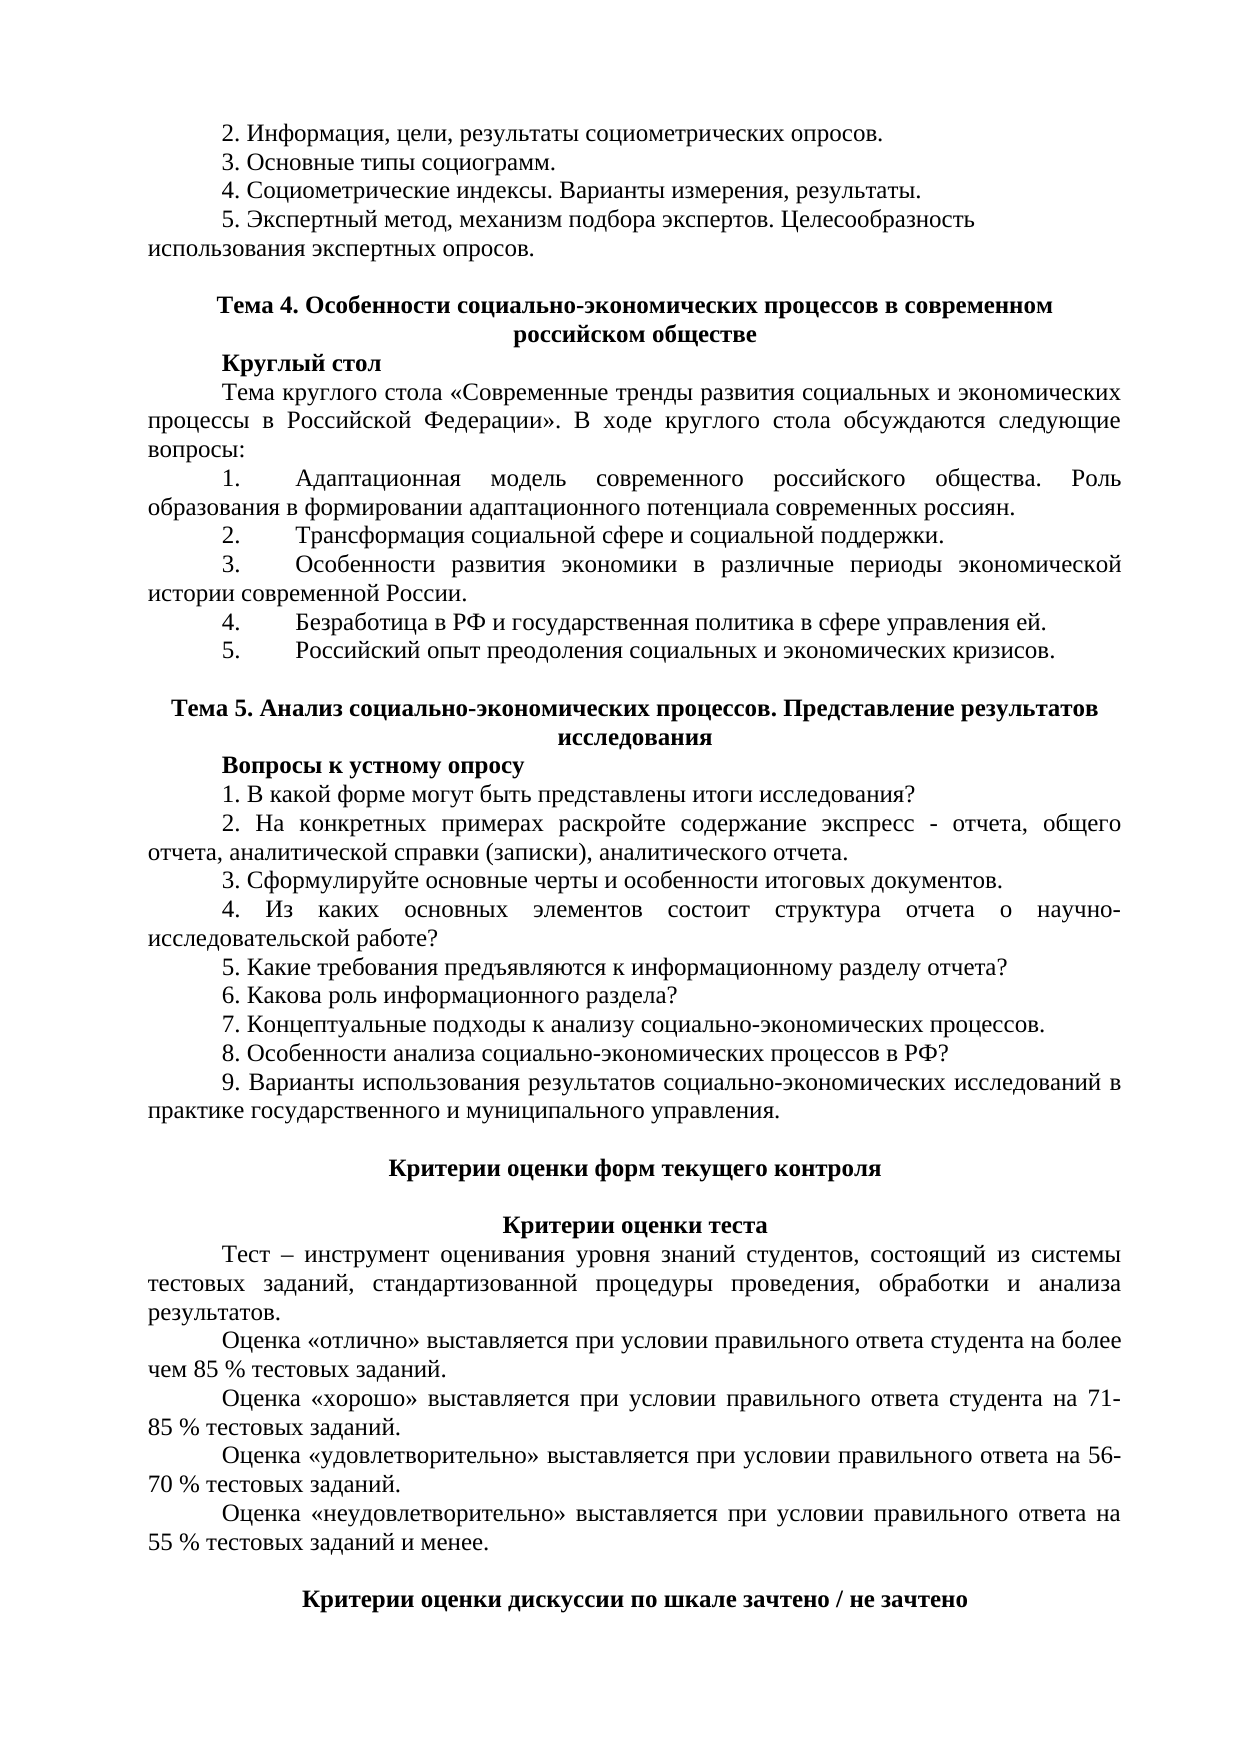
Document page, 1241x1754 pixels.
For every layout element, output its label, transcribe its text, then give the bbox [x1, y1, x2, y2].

text Оценка «хорошо» выставляется при условии правильного ответа студента на 71-85 % тестовых заданий. [148, 1383, 1122, 1441]
text 5. Экспертный метод, механизм подбора экспертов. Целесообразность использования экспертных опросов. [148, 204, 1122, 262]
text 4. Из каких основных элементов состоит структура отчета о научно-исследовательской работе? [148, 894, 1122, 952]
text Тема 4. Особенности социально-экономических процессов в современном российском обществе [148, 291, 1122, 348]
text 2. На конкретных примерах раскройте содержание экспресс - отчета, общего отчета, аналитической справки (записки), аналитического отчета. [148, 808, 1122, 866]
list Безработица в РФ и государственная политика в сфере управления ей. [148, 607, 1122, 636]
text Оценка «неудовлетворительно» выставляется при условии правильного ответа на 55 % тестовых заданий и менее. [148, 1498, 1122, 1556]
text Оценка «удовлетворительно» выставляется при условии правильного ответа на 56-70 % тестовых заданий. [148, 1441, 1122, 1498]
text Критерии оценки теста [148, 1211, 1122, 1239]
text 8. Особенности анализа социально-экономических процессов в РФ? [148, 1038, 1122, 1067]
text 7. Концептуальные подходы к анализу социально-экономических процессов. [148, 1009, 1122, 1038]
list Трансформация социальной сфере и социальной поддержки. [148, 521, 1122, 549]
text Круглый стол [148, 348, 1122, 377]
text 3. Сформулируйте основные черты и особенности итоговых документов. [148, 866, 1122, 894]
text Критерии оценки дискуссии по шкале зачтено / не зачтено [148, 1584, 1122, 1613]
text 3. Основные типы социограмм. [148, 147, 1122, 176]
list Адаптационная модель современного российского общества. Роль образования в формировании адаптационного потенциала современных россиян. [148, 463, 1122, 521]
text 4. Социометрические индексы. Варианты измерения, результаты. [148, 176, 1122, 204]
text Тема 5. Анализ социально-экономических процессов. Представление результатов исследования [148, 693, 1122, 751]
list Вопросы к устному опросу [148, 751, 1122, 779]
list Особенности развития экономики в различные периоды экономической истории современной России. [148, 549, 1122, 607]
text 6. Какова роль информационного раздела? [148, 981, 1122, 1009]
text 2. Информация, цели, результаты социометрических опросов. [148, 118, 1122, 147]
list Российский опыт преодоления социальных и экономических кризисов. [148, 636, 1122, 664]
text 1. В какой форме могут быть представлены итоги исследования? [148, 779, 1122, 808]
text 9. Варианты использования результатов социально-экономических исследований в практике государственного и муниципального управления. [148, 1067, 1122, 1124]
text Тест – инструмент оценивания уровня знаний студентов, состоящий из системы тестовых заданий, стандартизованной процедуры проведения, обработки и анализа результатов. [148, 1239, 1122, 1326]
text Критерии оценки форм текущего контроля [148, 1153, 1122, 1182]
text Оценка «отлично» выставляется при условии правильного ответа студента на более чем 85 % тестовых заданий. [148, 1326, 1122, 1383]
text Тема круглого стола «Современные тренды развития социальных и экономических процессы в Российской Федерации». В ходе круглого стола обсуждаются следующие вопросы: [148, 377, 1122, 463]
text 5. Какие требования предъявляются к информационному разделу отчета? [148, 952, 1122, 981]
